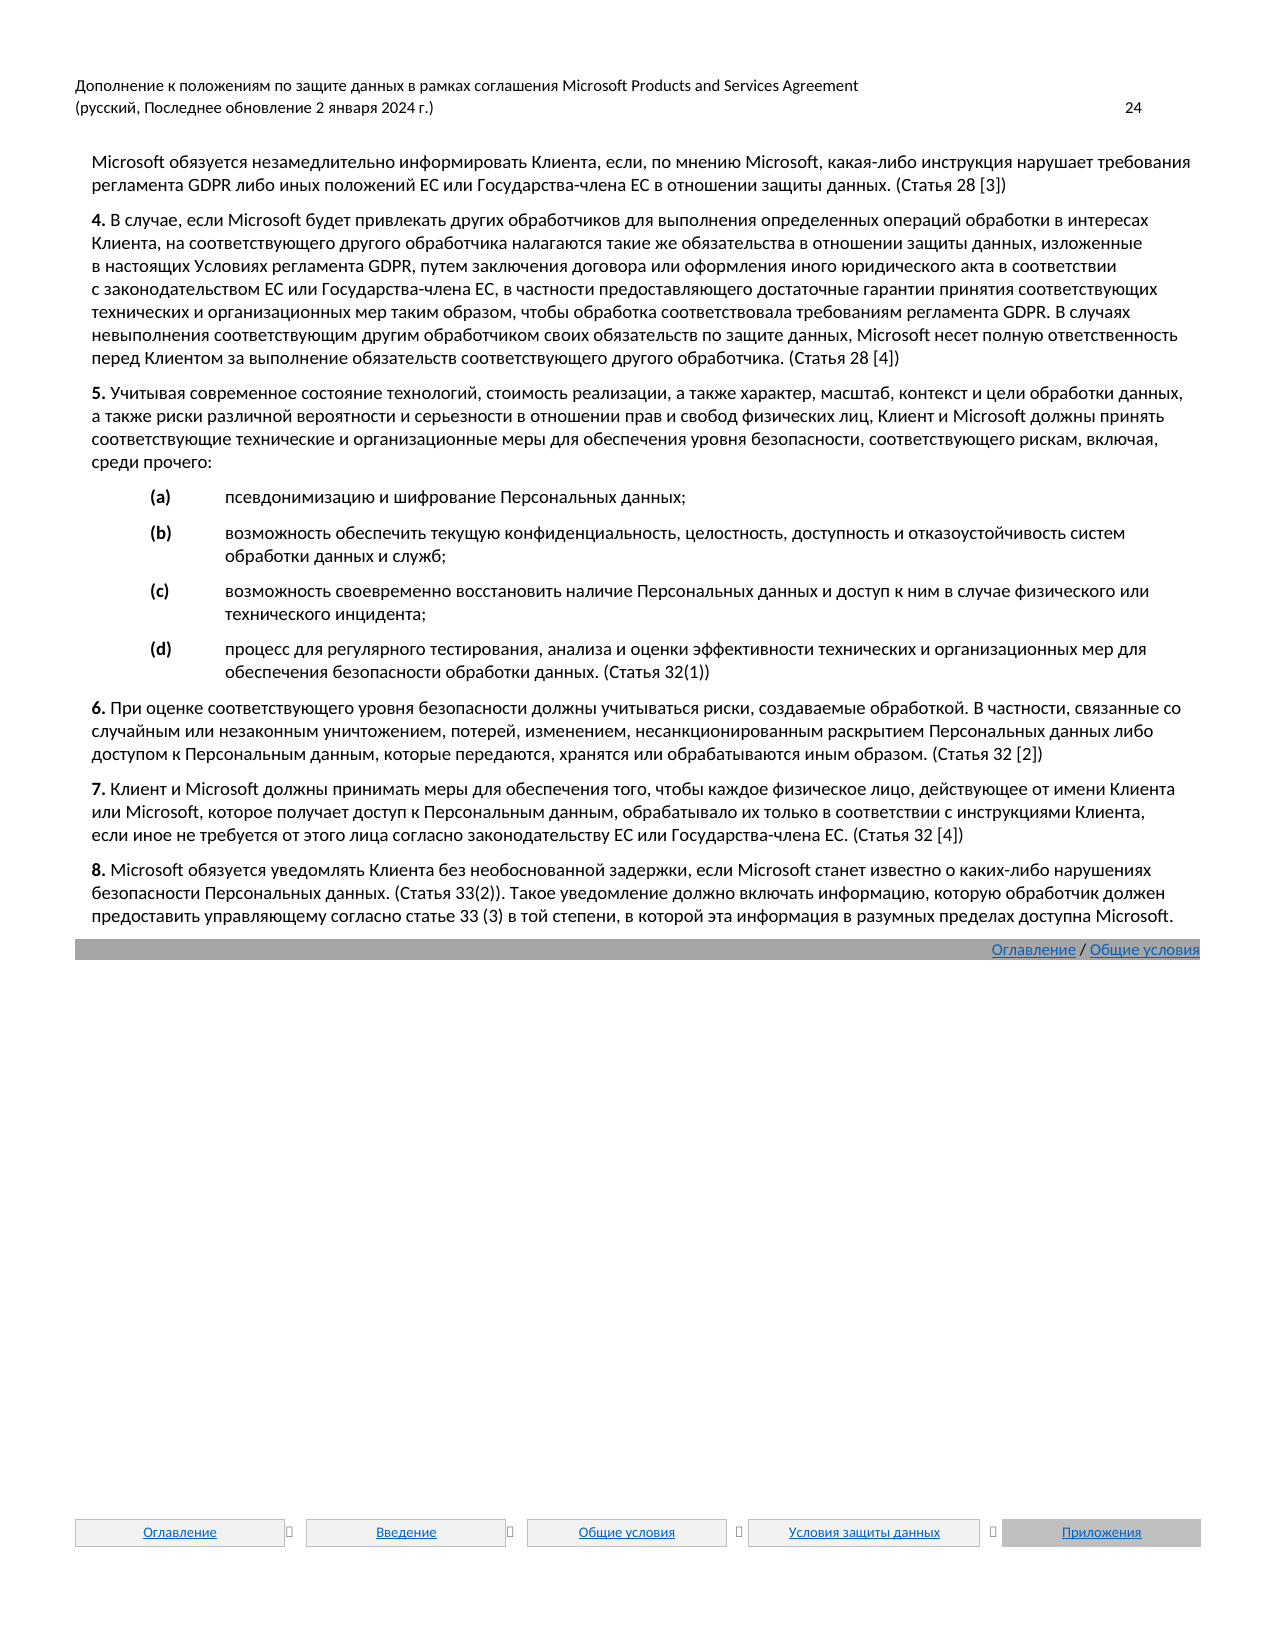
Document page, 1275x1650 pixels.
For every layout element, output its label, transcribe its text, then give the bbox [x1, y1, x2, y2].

list 5. Учитывая современное состояние технологий, стоимость реализации, а также характер, масштаб, контекст и цели обработки данных, а также риски различной вероятности и серьезности в отношении прав и свобод физических лиц, Клиент и Microsoft должны принять соответствующие технические и организационные меры для обеспечения уровня безопасности, соответствующего рискам, включая, среди прочего: [91, 381, 1200, 473]
list Microsoft обязуется незамедлительно информировать Клиента, если, по мнению Microsoft, какая-либо инструкция нарушает требования регламента GDPR либо иных положений ЕС или Государства-члена ЕС в отношении защиты данных. (Статья 28 [3]) [91, 150, 1200, 196]
list 7. Клиент и Microsoft должны принимать меры для обеспечения того, чтобы каждое физическое лицо, действующее от имени Клиента или Microsoft, которое получает доступ к Персональным данным, обрабатывало их только в соответствии с инструкциями Клиента, если иное не требуется от этого лица согласно законодательству ЕС или Государства-члена ЕС. (Статья 32 [4]) [91, 777, 1200, 846]
list (b) возможность обеспечить текущую конфиденциальность, целостность, доступность и отказоустойчивость систем обработки данных и служб; [150, 521, 1200, 567]
list 4. В случае, если Microsoft будет привлекать других обработчиков для выполнения определенных операций обработки в интересах Клиента, на соответствующего другого обработчика налагаются такие же обязательства в отношении защиты данных, изложенные в настоящих Условиях регламента GDPR, путем заключения договора или оформления иного юридического акта в соответствии с законодательством ЕС или Государства-члена ЕС, в частности предоставляющего достаточные гарантии принятия соответствующих технических и организационных мер таким образом, чтобы обработка соответствовала требованиям регламента GDPR. В случаях невыполнения соответствующим другим обработчиком своих обязательств по защите данных, Microsoft несет полную ответственность перед Клиентом за выполнение обязательств соответствующего другого обработчика. (Статья 28 [4]) [91, 208, 1200, 369]
list (c) возможность своевременно восстановить наличие Персональных данных и доступ к ним в случае физического или технического инцидента; [150, 579, 1200, 625]
list 8. Microsoft обязуется уведомлять Клиента без необоснованной задержки, если Microsoft станет известно о каких-либо нарушениях безопасности Персональных данных. (Статья 33(2)). Такое уведомление должно включать информацию, которую обработчик должен предоставить управляющему согласно статье 33 (3) в той степени, в которой эта информация в разумных пределах доступна Microsoft. [91, 858, 1200, 927]
list (d) процесс для регулярного тестирования, анализа и оценки эффективности технических и организационных мер для обеспечения безопасности обработки данных. (Статья 32(1)) [150, 637, 1200, 683]
list 6. При оценке соответствующего уровня безопасности должны учитываться риски, создаваемые обработкой. В частности, связанные со случайным или незаконным уничтожением, потерей, изменением, несанкционированным раскрытием Персональных данных либо доступом к Персональным данным, которые передаются, хранятся или обрабатываются иным образом. (Статья 32 [2]) [91, 696, 1200, 764]
list Оглавление / Общие условия [75, 939, 1200, 960]
list (a) псевдонимизацию и шифрование Персональных данных; [150, 485, 1200, 508]
